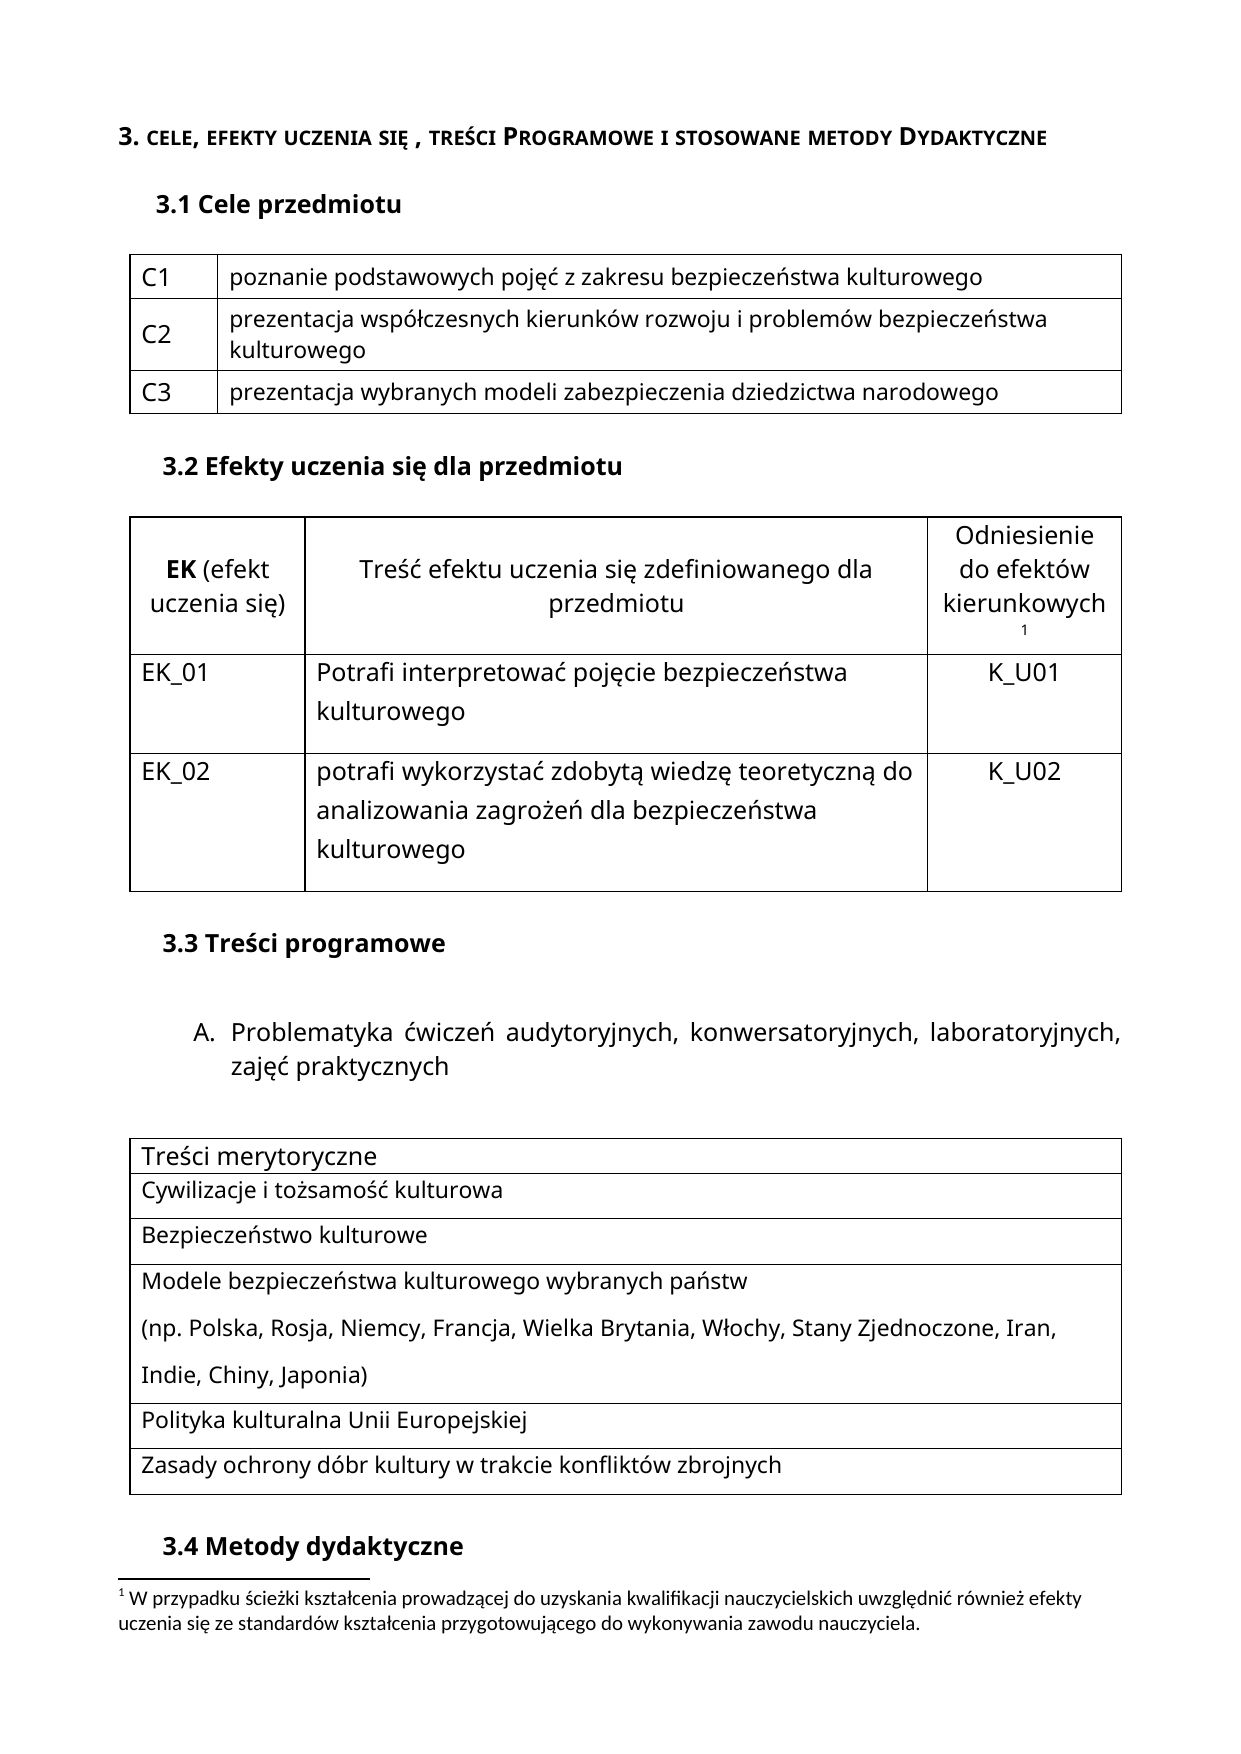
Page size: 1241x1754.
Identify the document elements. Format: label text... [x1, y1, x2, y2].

table_cell K_U02 [928, 754, 1121, 891]
table_cell Zasady ochrony dóbr kultury w trakcie konfliktów zbrojnych [131, 1449, 1121, 1494]
table_header Treści merytoryczne [131, 1139, 1121, 1173]
table_cell C2 [131, 299, 217, 370]
table_cell Bezpieczeństwo kulturowe [131, 1219, 1121, 1264]
text 3.2 Efekty uczenia się dla przedmiotu [162, 448, 1122, 482]
table_header poznanie podstawowych pojęć z zakresu bezpieczeństwa kulturowego [218, 255, 1121, 298]
table_cell prezentacja wybranych modeli zabezpieczenia dziedzictwa narodowego [218, 371, 1121, 413]
table_cell potrafi wykorzystać zdobytą wiedzę teoretyczną do analizowania zagrożeń dla bezpieczeństwa kulturowego [306, 754, 927, 891]
table_cell Modele bezpieczeństwa kulturowego wybranych państw (np. Polska, Rosja, Niemcy, Francja, Wielka Brytania, Włochy, Stany Zjednoczone, Iran, Indie, Chiny, Japonia) [131, 1265, 1121, 1403]
list Problematyka ćwiczeń audytoryjnych, konwersatoryjnych, laboratoryjnych, zajęć praktycznych [193, 1015, 1122, 1083]
table_cell K_U01 [928, 655, 1121, 753]
table_cell C3 [131, 371, 217, 413]
table_cell Cywilizacje i tożsamość kulturowa [131, 1174, 1121, 1218]
text 3. cele, efekty uczenia się , treści Programowe i stosowane metody Dydaktyczne [118, 118, 1122, 152]
table_cell Polityka kulturalna Unii Europejskiej [131, 1404, 1121, 1448]
table_header Odniesienie do efektów kierunkowych [928, 518, 1121, 654]
table_cell EK_01 [131, 655, 304, 753]
table_header Treść efektu uczenia się zdefiniowanego dla przedmiotu [306, 518, 927, 654]
table_cell EK_02 [131, 754, 304, 891]
table_header EK (efekt uczenia się) [131, 518, 304, 654]
table_cell Potrafi interpretować pojęcie bezpieczeństwa kulturowego [306, 655, 927, 753]
table_cell prezentacja współczesnych kierunków rozwoju i problemów bezpieczeństwa kulturowego [218, 299, 1121, 370]
table_header C1 [131, 255, 217, 298]
list 3.3 Treści programowe [162, 926, 1122, 960]
text 3.4 Metody dydaktyczne [162, 1529, 1122, 1563]
text 3.1 Cele przedmiotu [156, 186, 1122, 220]
